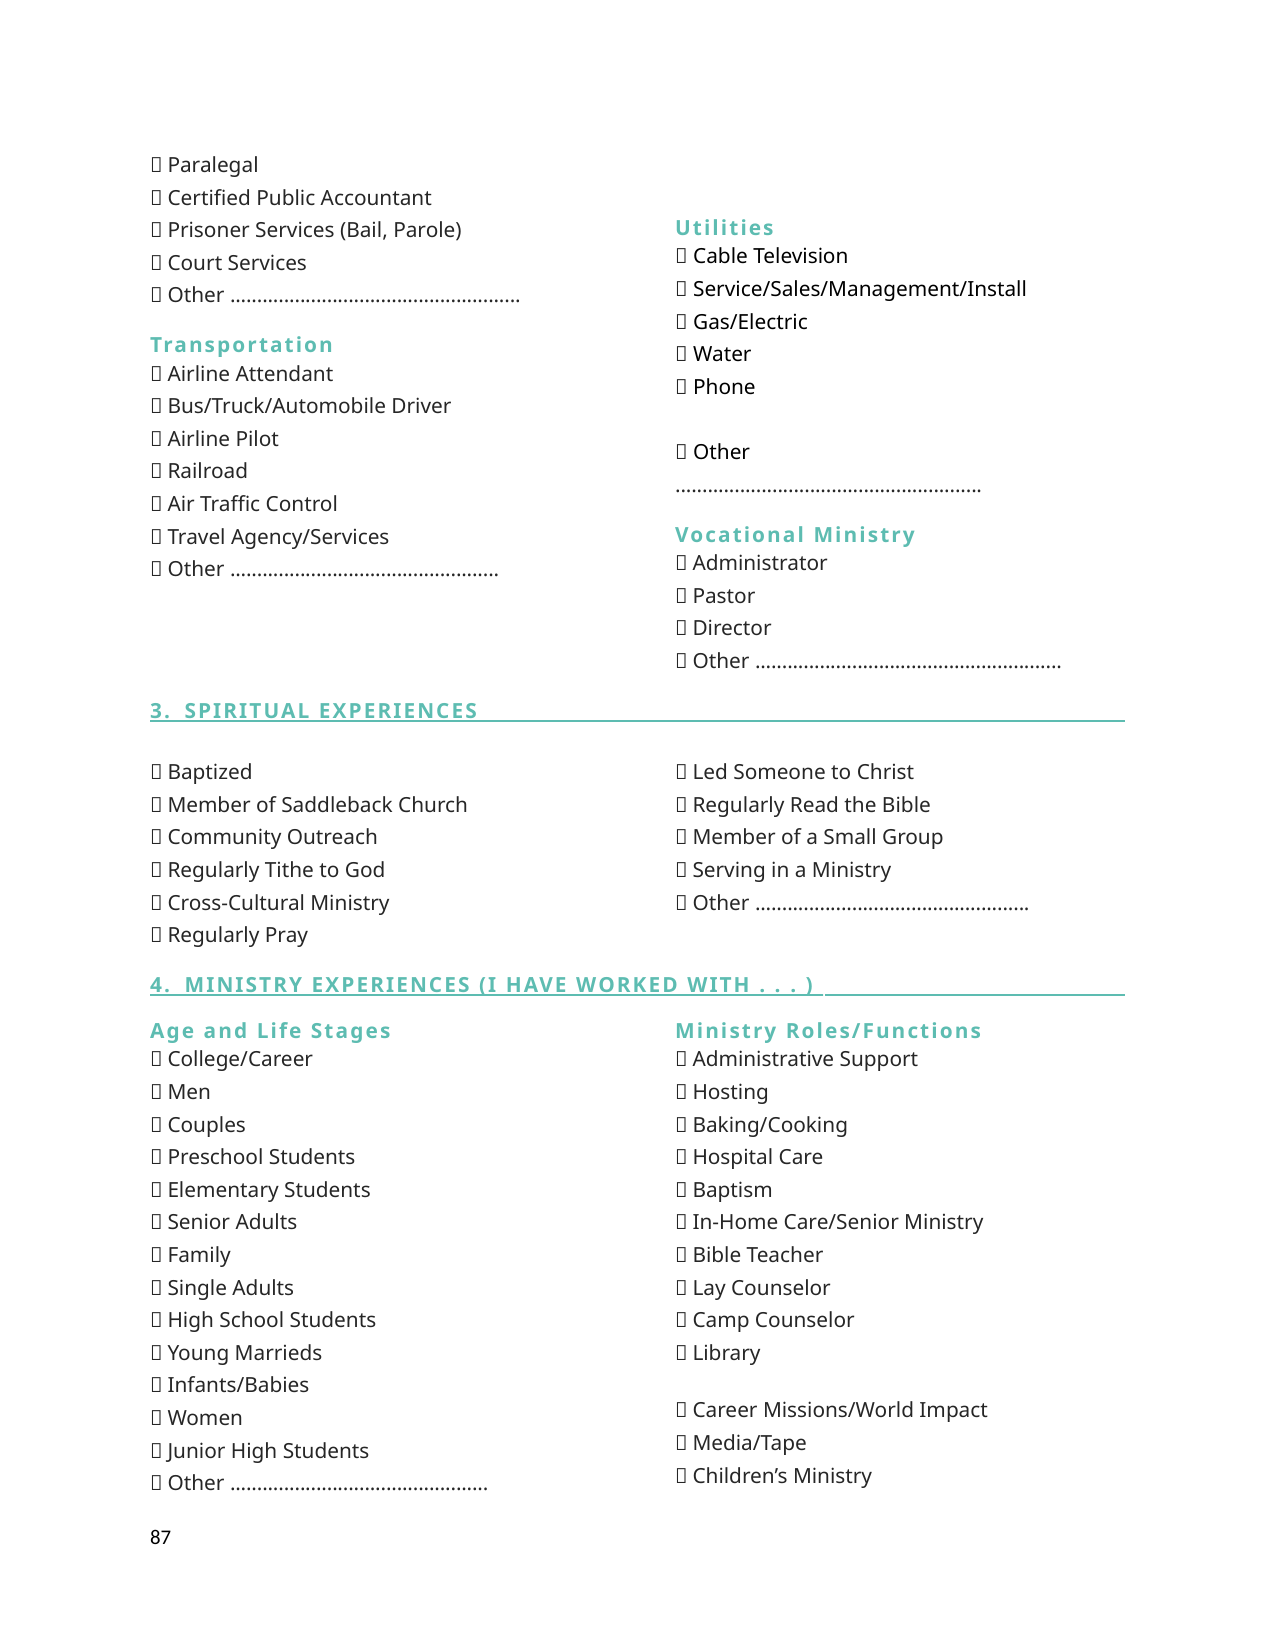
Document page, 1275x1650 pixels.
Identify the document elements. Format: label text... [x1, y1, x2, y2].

text Vocational Ministry [675, 502, 1125, 548]
text  Library [675, 1338, 1125, 1366]
text  Media/Tape [675, 1428, 1125, 1457]
text  Couples [150, 1110, 600, 1138]
text  Certified Public Accountant [150, 183, 600, 211]
text Utilities [675, 196, 1125, 242]
text  Other ................................................ [150, 1468, 600, 1497]
text Age and Life Stages [150, 999, 600, 1044]
text  Travel Agency/Services [150, 522, 600, 550]
text 3. SPIRITUAL EXPERIENCES [150, 679, 1125, 720]
text  Court Services [150, 248, 600, 276]
text  Director [675, 613, 1125, 642]
text  Senior Adults [150, 1207, 600, 1236]
text  Pastor [675, 581, 1125, 609]
text 4. MINISTRY EXPERIENCES (I HAVE WORKED WITH . . . ) [150, 953, 1125, 999]
text  Career Missions/World Impact [675, 1396, 1125, 1424]
text  Gas/Electric [675, 307, 1050, 335]
text  Bible Teacher [675, 1240, 1125, 1268]
text  Airline Attendant [150, 359, 600, 387]
text  Cross-Cultural Ministry [150, 888, 600, 916]
text  Baking/Cooking [675, 1110, 1125, 1138]
text  Women [150, 1403, 600, 1432]
text  Hospital Care [675, 1142, 1125, 1171]
text  Airline Pilot [150, 424, 600, 452]
text  Other ......................................................... [675, 646, 1125, 674]
text  Preschool Students [150, 1142, 600, 1171]
text  Regularly Read the Bible [675, 790, 1125, 818]
text  Community Outreach [150, 822, 600, 851]
text  Regularly Tithe to God [150, 855, 600, 883]
text  College/Career [150, 1044, 600, 1073]
text  Family [150, 1240, 600, 1268]
text  Paralegal [150, 150, 600, 178]
text  High School Students [150, 1305, 600, 1334]
text  Member of a Small Group [675, 822, 1125, 851]
text  Camp Counselor [675, 1305, 1125, 1334]
text  Other ................................................... [675, 888, 1125, 916]
text  Cable Television [675, 242, 1050, 270]
text  Single Adults [150, 1273, 600, 1301]
text  Phone  Other ......................................................... [675, 372, 1050, 498]
text  Other .................................................. [150, 554, 600, 583]
text  Hosting [675, 1077, 1125, 1106]
text  Men [150, 1077, 600, 1106]
text  Service/Sales/Management/Install [675, 274, 1050, 303]
text  Railroad [150, 457, 600, 485]
text  Prisoner Services (Bail, Parole) [150, 215, 600, 244]
text  Other ...................................................... [150, 280, 600, 309]
text Ministry Roles/Functions [675, 999, 1125, 1044]
text  Children’s Ministry [675, 1461, 1125, 1489]
text Transportation [150, 313, 600, 359]
text  Young Marrieds [150, 1338, 600, 1366]
text  Serving in a Ministry [675, 855, 1125, 883]
text  Air Traffic Control [150, 489, 600, 518]
text  Regularly Pray [150, 920, 600, 949]
text  Junior High Students [150, 1436, 600, 1464]
text  Water [675, 339, 1050, 368]
text  Infants/Babies [150, 1371, 600, 1399]
text  Baptized [150, 757, 600, 786]
text  Elementary Students [150, 1175, 600, 1203]
text  In-Home Care/Senior Ministry [675, 1207, 1125, 1236]
text  Led Someone to Christ [675, 757, 1125, 786]
text  Baptism [675, 1175, 1125, 1203]
text  Bus/Truck/Automobile Driver [150, 391, 600, 420]
text  Member of Saddleback Church [150, 790, 600, 818]
text  Administrator [675, 548, 1125, 577]
text  Lay Counselor [675, 1273, 1125, 1301]
text  Administrative Support [675, 1044, 1125, 1073]
